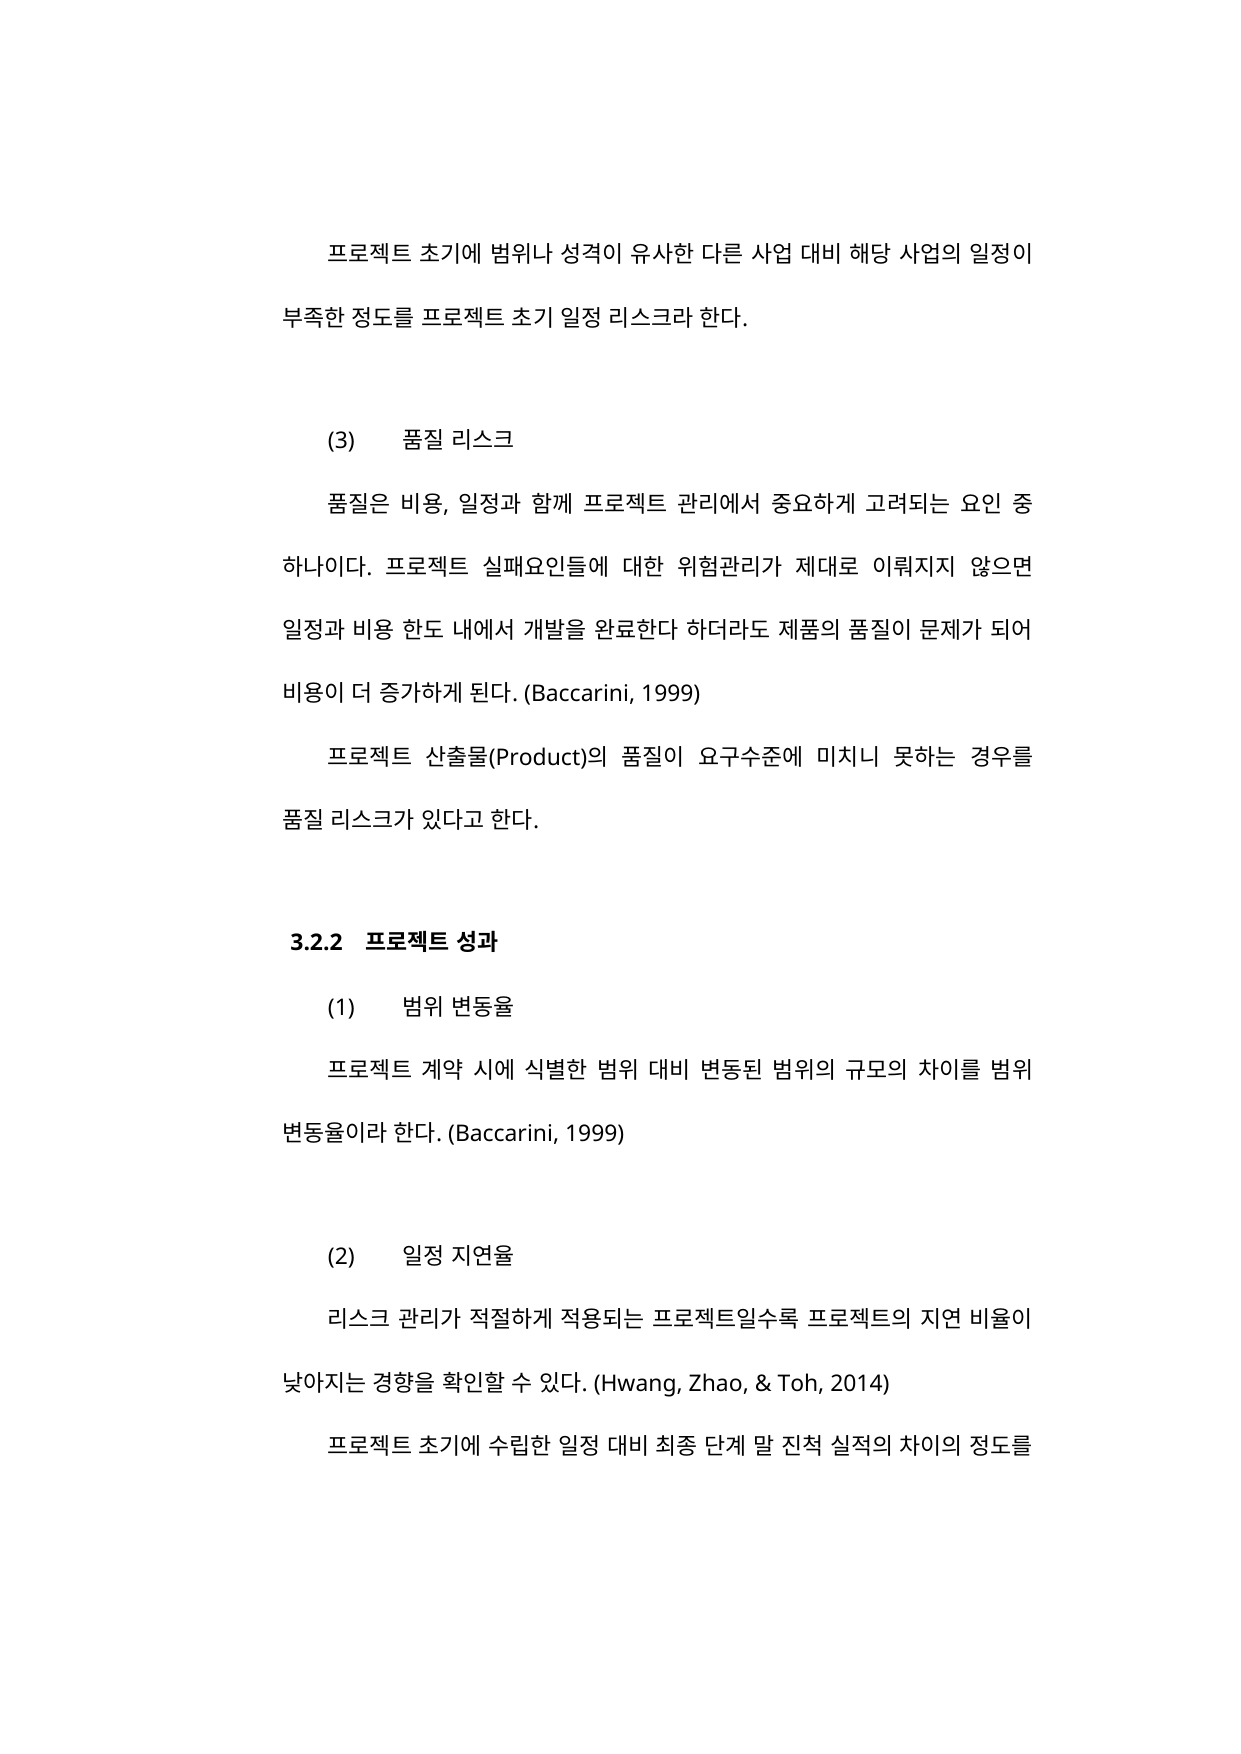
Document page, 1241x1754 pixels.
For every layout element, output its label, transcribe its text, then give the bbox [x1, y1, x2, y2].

text 프로젝트 초기에 범위나 성격이 유사한 다른 사업 대비 해당 사업의 일정이 부족한 정도를 프로젝트 초기 일정 리스크라 한다. [282, 236, 1033, 333]
text 프로젝트 계약 시에 식별한 범위 대비 변동된 범위의 규모의 차이를 범위 변동율이라 한다. (Baccarini, 1999) [282, 1052, 1033, 1149]
list 프로젝트 성과 [290, 924, 1033, 958]
list 품질 리스크 [328, 422, 1033, 455]
list 범위 변동율 [328, 989, 1033, 1022]
text 리스크 관리가 적절하게 적용되는 프로젝트일수록 프로젝트의 지연 비율이 낮아지는 경향을 확인할 수 있다. (Hwang, Zhao, & Toh, 2014) [282, 1301, 1033, 1398]
text 프로젝트 산출물(Product)의 품질이 요구수준에 미치니 못하는 경우를 품질 리스크가 있다고 한다. [282, 738, 1033, 835]
text 품질은 비용, 일정과 함께 프로젝트 관리에서 중요하게 고려되는 요인 중 하나이다. 프로젝트 실패요인들에 대한 위험관리가 제대로 이뤄지지 않으면 일정과 비용 한도 내에서 개발을 완료한다 하더라도 제품의 품질이 문제가 되어 비용이 더 증가하게 된다. (Baccarini, 1999) [282, 485, 1033, 708]
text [282, 1428, 1033, 1461]
list 일정 지연율 [328, 1238, 1033, 1271]
